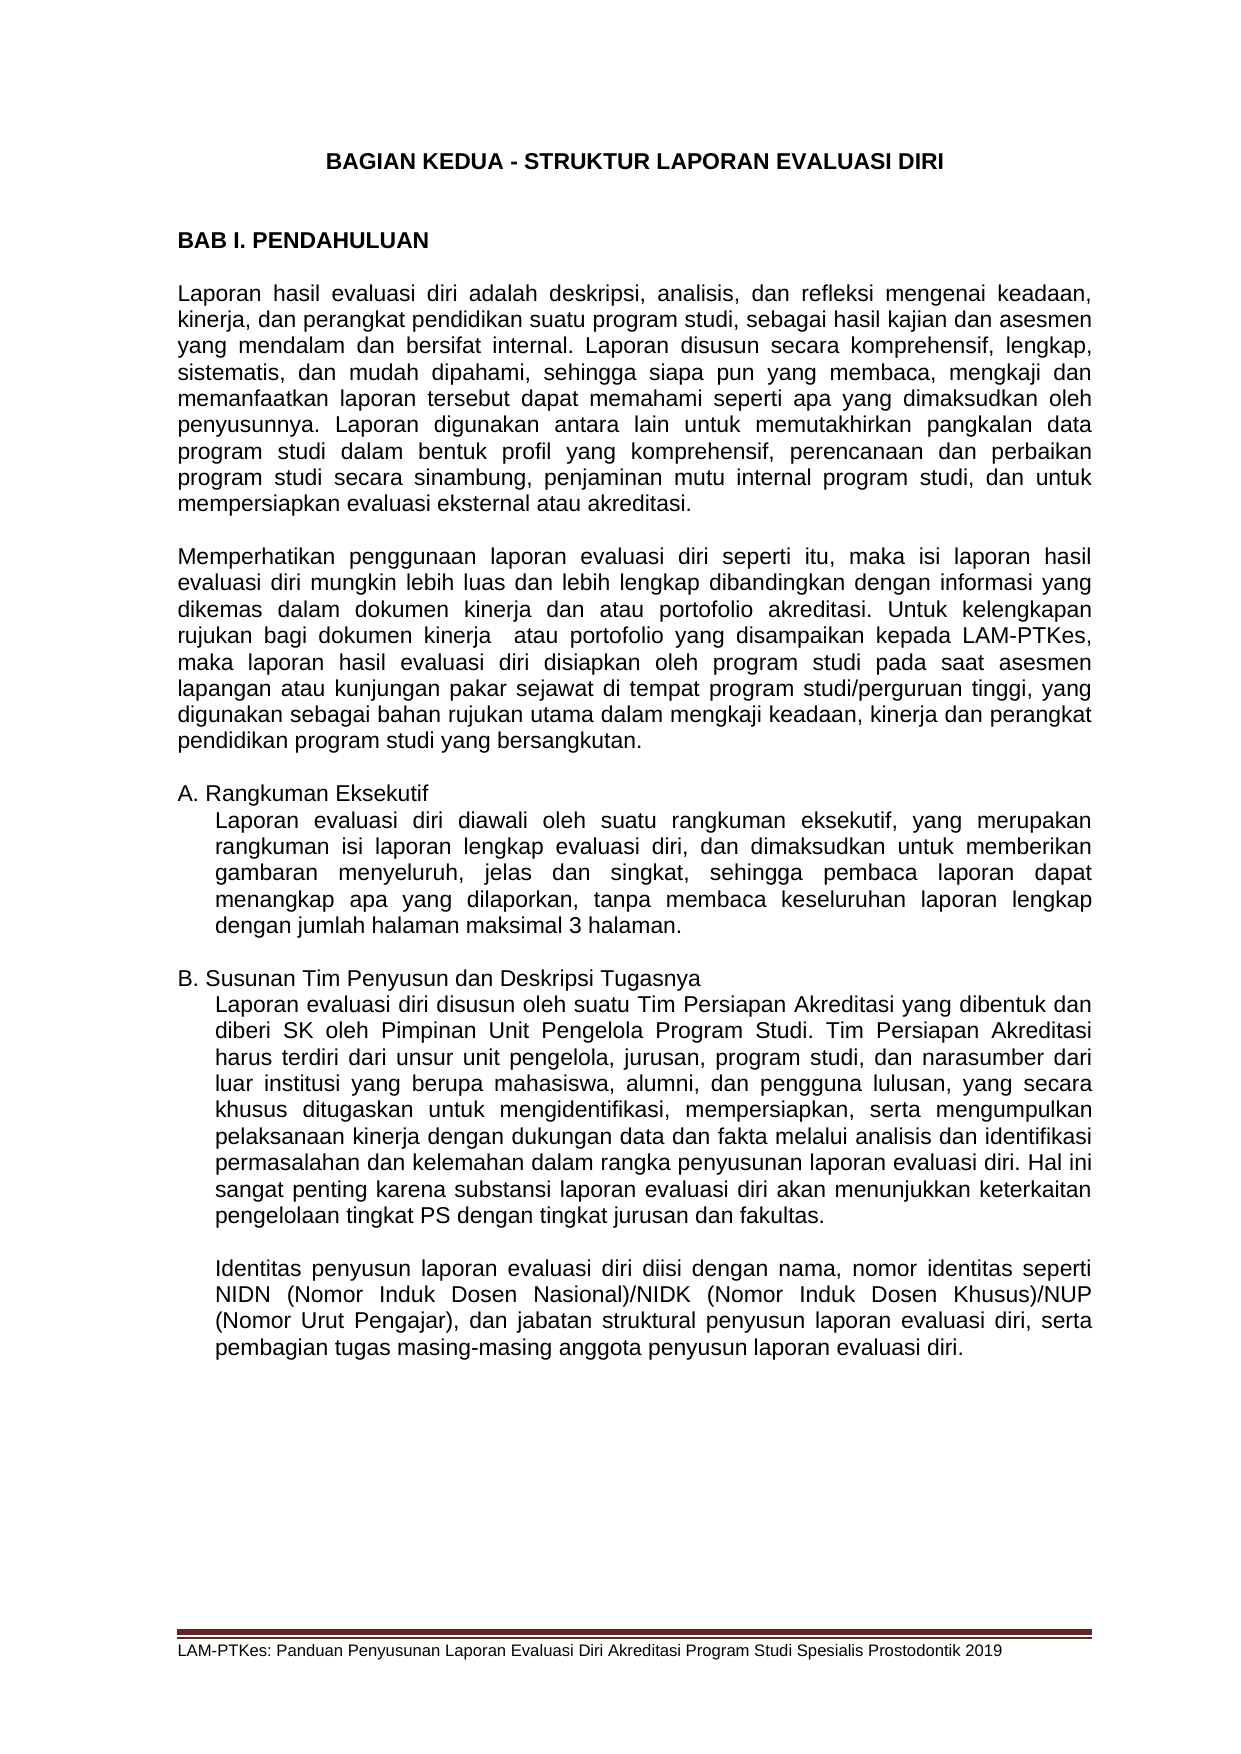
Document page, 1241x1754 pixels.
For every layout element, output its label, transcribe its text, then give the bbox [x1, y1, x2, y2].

subtitle B. Susunan Tim Penyusun dan Deskripsi Tugasnya [177, 965, 1092, 991]
subtitle BAGIAN KEDUA - STRUKTUR LAPORAN EVALUASI DIRI [177, 148, 1092, 174]
subtitle A. Rangkuman Eksekutif [177, 780, 1092, 807]
text Laporan evaluasi diri diawali oleh suatu rangkuman eksekutif, yang merupakan rangkuman isi laporan lengkap evaluasi diri, dan dimaksudkan untuk memberikan gambaran menyeluruh, jelas dan singkat, sehingga pembaca laporan dapat menangkap apa yang dilaporkan, tanpa membaca keseluruhan laporan lengkap dengan jumlah halaman maksimal 3 halaman. [215, 807, 1092, 938]
subtitle BAB I. PENDAHULUAN [177, 227, 1092, 253]
text Laporan hasil evaluasi diri adalah deskripsi, analisis, dan refleksi mengenai keadaan, kinerja, dan perangkat pendidikan suatu program studi, sebagai hasil kajian dan asesmen yang mendalam dan bersifat internal. Laporan disusun secara komprehensif, lengkap, sistematis, dan mudah dipahami, sehingga siapa pun yang membaca, mengkaji dan memanfaatkan laporan tersebut dapat memahami seperti apa yang dimaksudkan oleh penyusunnya. Laporan digunakan antara lain untuk memutakhirkan pangkalan data program studi dalam bentuk profil yang komprehensif, perencanaan dan perbaikan program studi secara sinambung, penjaminan mutu internal program studi, dan untuk mempersiapkan evaluasi eksternal atau akreditasi. [177, 279, 1092, 517]
text Laporan evaluasi diri disusun oleh suatu Tim Persiapan Akreditasi yang dibentuk dan diberi SK oleh Pimpinan Unit Pengelola Program Studi. Tim Persiapan Akreditasi harus terdiri dari unsur unit pengelola, jurusan, program studi, dan narasumber dari luar institusi yang berupa mahasiswa, alumni, dan pengguna lulusan, yang secara khusus ditugaskan untuk mengidentifikasi, mempersiapkan, serta mengumpulkan pelaksanaan kinerja dengan dukungan data dan fakta melalui analisis dan identifikasi permasalahan dan kelemahan dalam rangka penyusunan laporan evaluasi diri. Hal ini sangat penting karena substansi laporan evaluasi diri akan menunjukkan keterkaitan pengelolaan tingkat PS dengan tingkat jurusan dan fakultas. [215, 991, 1092, 1228]
text Identitas penyusun laporan evaluasi diri diisi dengan nama, nomor identitas seperti NIDN (Nomor Induk Dosen Nasional)/NIDK (Nomor Induk Dosen Khusus)/NUP (Nomor Urut Pengajar), dan jabatan struktural penyusun laporan evaluasi diri, serta pembagian tugas masing-masing anggota penyusun laporan evaluasi diri. [215, 1254, 1092, 1360]
text Memperhatikan penggunaan laporan evaluasi diri seperti itu, maka isi laporan hasil evaluasi diri mungkin lebih luas dan lebih lengkap dibandingkan dengan informasi yang dikemas dalam dokumen kinerja dan atau portofolio akreditasi. Untuk kelengkapan rujukan bagi dokumen kinerja atau portofolio yang disampaikan kepada LAM-PTKes, maka laporan hasil evaluasi diri disiapkan oleh program studi pada saat asesmen lapangan atau kunjungan pakar sejawat di tempat program studi/perguruan tinggi, yang digunakan sebagai bahan rujukan utama dalam mengkaji keadaan, kinerja dan perangkat pendidikan program studi yang bersangkutan. [177, 543, 1092, 754]
